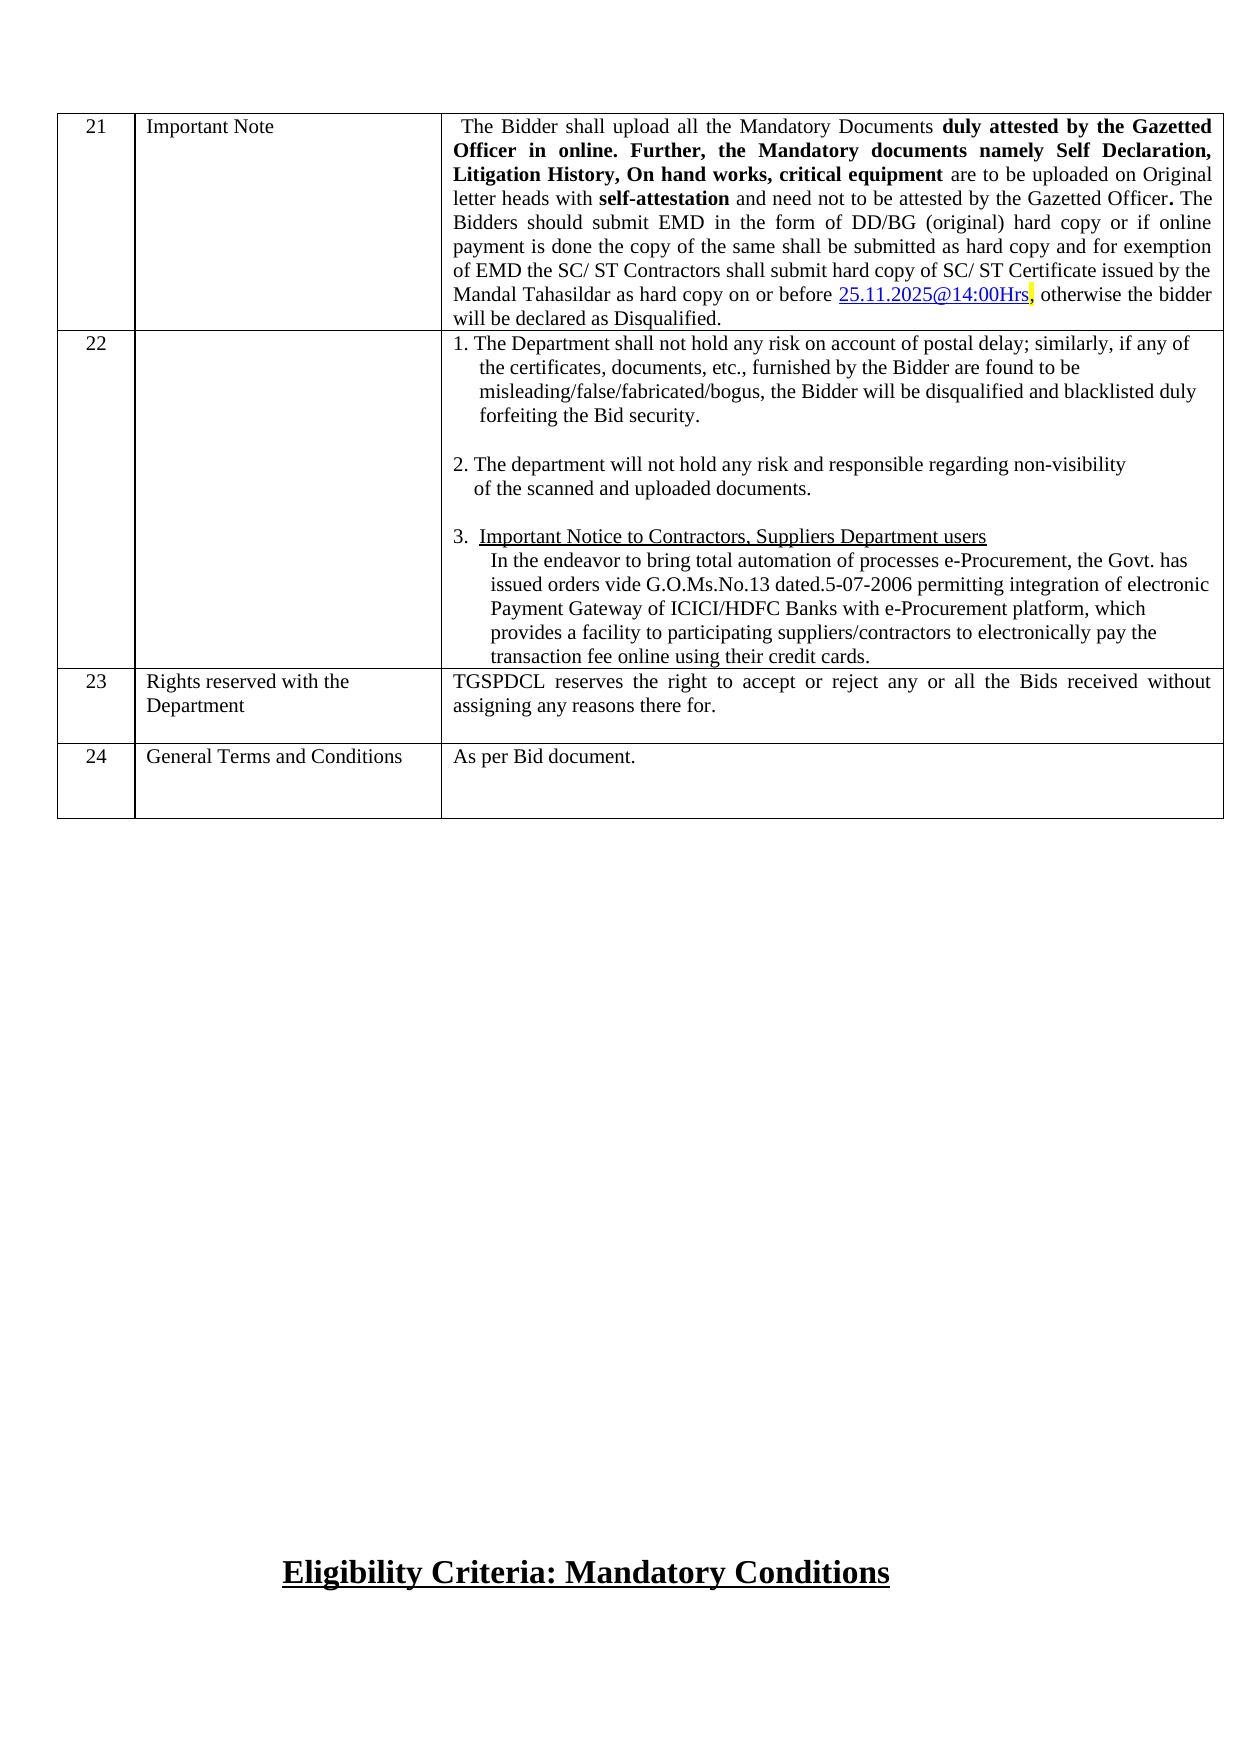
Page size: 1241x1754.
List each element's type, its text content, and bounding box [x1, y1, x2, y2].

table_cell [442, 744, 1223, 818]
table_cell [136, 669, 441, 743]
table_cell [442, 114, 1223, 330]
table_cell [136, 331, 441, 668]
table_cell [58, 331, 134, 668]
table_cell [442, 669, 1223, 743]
text Eligibility Criteria: Mandatory Conditions [132, 1552, 1105, 1591]
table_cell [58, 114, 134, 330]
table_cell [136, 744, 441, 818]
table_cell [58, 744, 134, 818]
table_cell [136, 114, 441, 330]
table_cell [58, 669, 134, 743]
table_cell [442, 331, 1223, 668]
